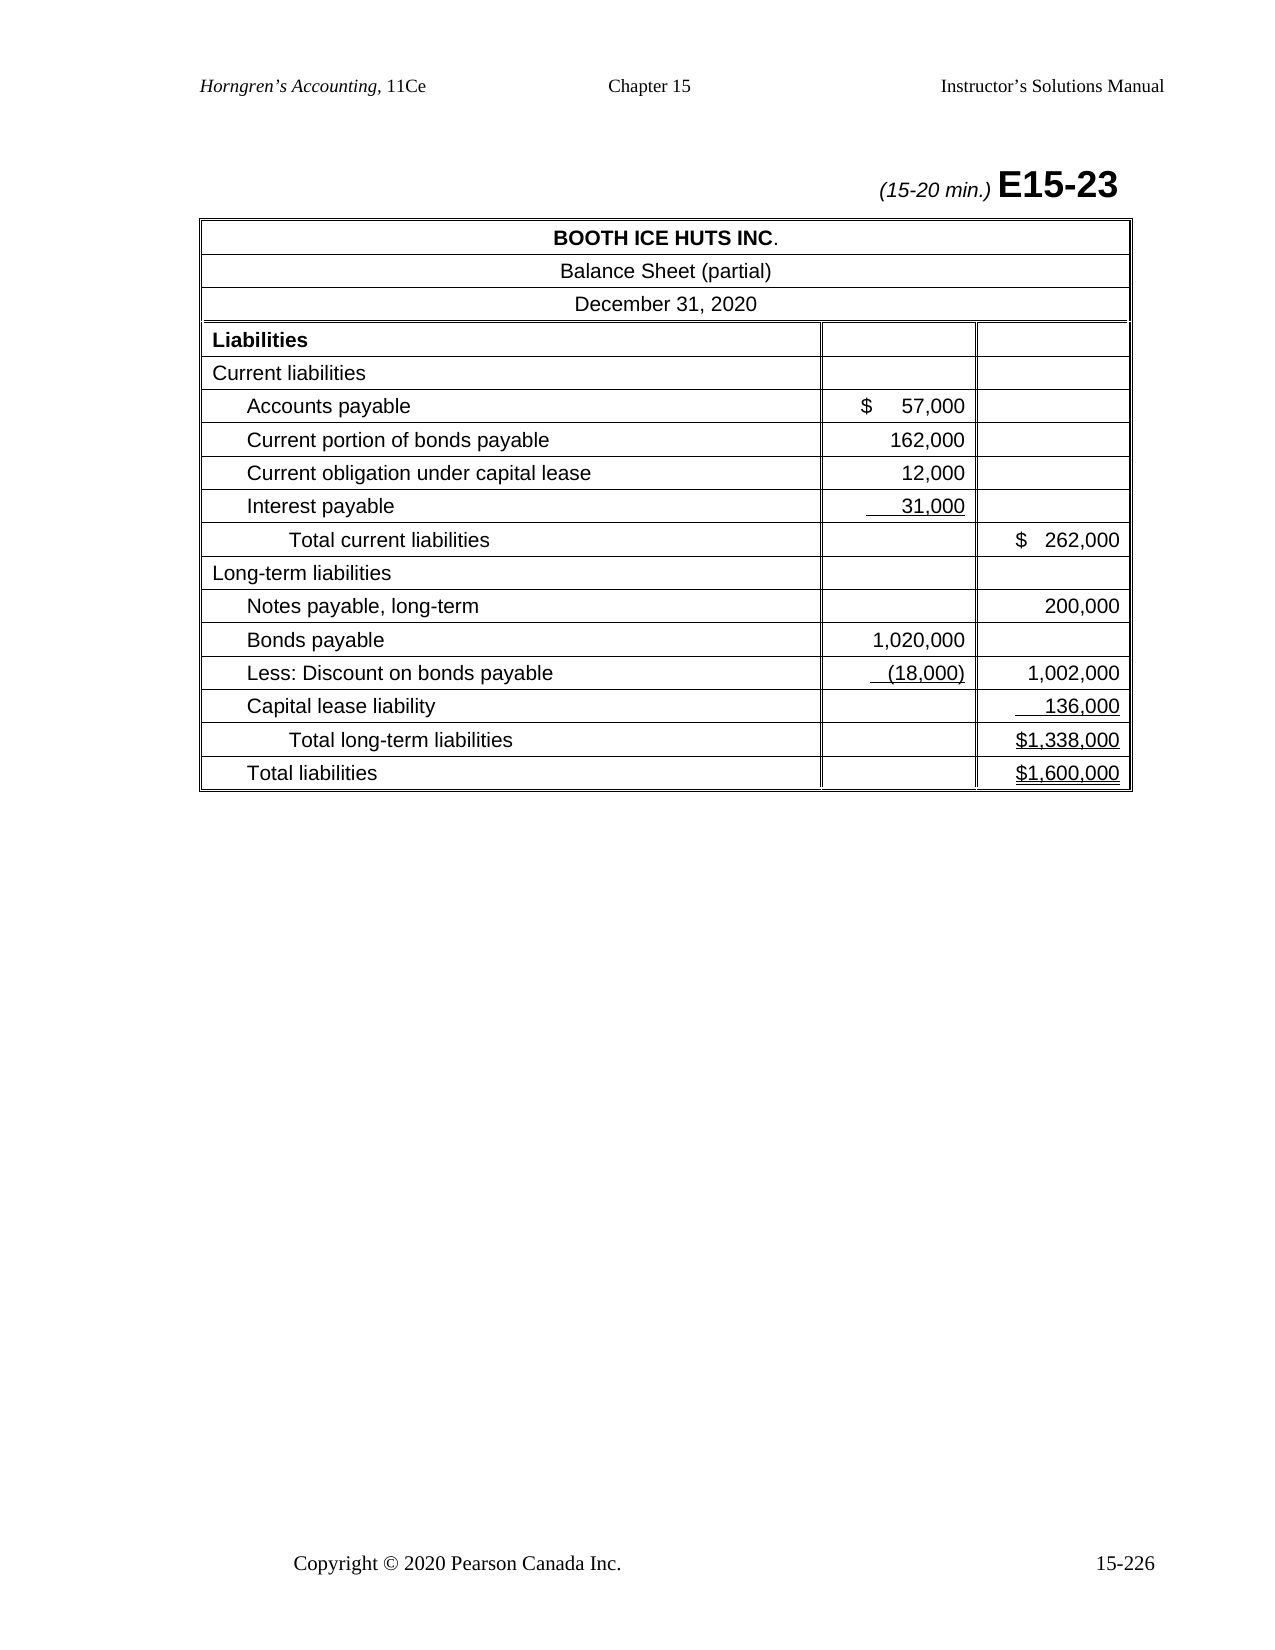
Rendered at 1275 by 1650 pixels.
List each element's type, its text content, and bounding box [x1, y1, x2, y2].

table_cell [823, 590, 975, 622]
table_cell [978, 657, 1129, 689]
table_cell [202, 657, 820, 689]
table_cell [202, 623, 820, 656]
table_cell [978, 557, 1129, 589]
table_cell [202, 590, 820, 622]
text (15-20 min.) E15-23 [187, 162, 1118, 206]
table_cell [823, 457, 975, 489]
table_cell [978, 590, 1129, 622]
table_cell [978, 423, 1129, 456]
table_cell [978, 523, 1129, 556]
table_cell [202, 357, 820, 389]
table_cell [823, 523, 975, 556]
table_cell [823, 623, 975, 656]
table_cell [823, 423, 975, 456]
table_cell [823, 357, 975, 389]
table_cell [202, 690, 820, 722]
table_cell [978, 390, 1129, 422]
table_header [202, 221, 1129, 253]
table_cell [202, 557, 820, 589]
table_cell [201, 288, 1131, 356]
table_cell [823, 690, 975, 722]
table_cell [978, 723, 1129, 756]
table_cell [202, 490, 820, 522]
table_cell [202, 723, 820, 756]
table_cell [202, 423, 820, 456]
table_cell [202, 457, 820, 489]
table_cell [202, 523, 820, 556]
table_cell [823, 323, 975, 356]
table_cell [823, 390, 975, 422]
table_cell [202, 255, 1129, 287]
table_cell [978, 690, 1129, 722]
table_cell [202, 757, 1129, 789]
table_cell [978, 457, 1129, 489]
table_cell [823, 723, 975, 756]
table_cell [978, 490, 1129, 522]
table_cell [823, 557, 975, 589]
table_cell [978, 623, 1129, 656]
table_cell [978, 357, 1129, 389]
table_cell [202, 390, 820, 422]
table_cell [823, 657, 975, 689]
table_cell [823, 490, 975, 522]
